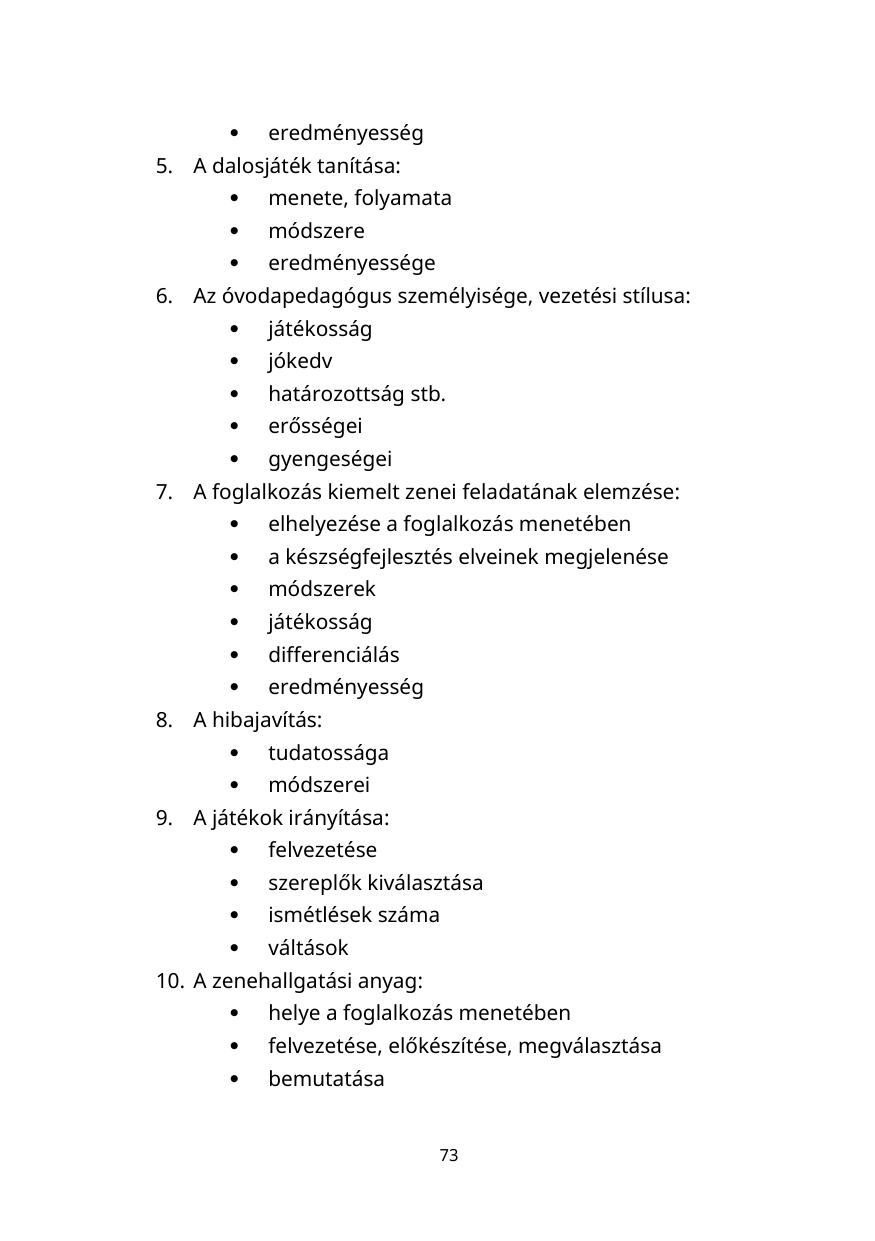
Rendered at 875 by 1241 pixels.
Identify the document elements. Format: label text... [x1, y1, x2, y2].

list Az óvodapedagógus személyisége, vezetési stílusa: [156, 281, 779, 309]
list A foglalkozás kiemelt zenei feladatának elemzése: [156, 477, 779, 505]
list elhelyezése a foglalkozás menetében [231, 509, 779, 538]
list módszerei [231, 770, 779, 799]
list eredményessége [231, 248, 779, 277]
list játékosság [231, 314, 779, 342]
list szereplők kiválasztása [231, 868, 779, 896]
list erősségei [231, 412, 779, 440]
list módszerek [231, 574, 779, 603]
list menete, folyamata [231, 183, 779, 212]
list gyengeségei [231, 444, 779, 473]
list bemutatása [231, 1064, 779, 1092]
list a készségfejlesztés elveinek megjelenése [231, 542, 779, 570]
list A dalosjáték tanítása: [156, 151, 779, 179]
list differenciálás [231, 640, 779, 668]
list módszere [231, 216, 779, 244]
list felvezetése [231, 835, 779, 864]
list A játékok irányítása: [156, 803, 779, 831]
list ismétlések száma [231, 901, 779, 929]
list eredményesség [231, 118, 779, 147]
list tudatossága [231, 738, 779, 766]
list váltások [231, 933, 779, 962]
list A hibajavítás: [156, 705, 779, 733]
list felvezetése, előkészítése, megválasztása [231, 1031, 779, 1059]
list jókedv [231, 346, 779, 375]
list eredményesség [231, 672, 779, 701]
list játékosság [231, 607, 779, 636]
list helye a foglalkozás menetében [231, 998, 779, 1027]
list határozottság stb. [231, 379, 779, 407]
list A zenehallgatási anyag: [156, 966, 779, 994]
